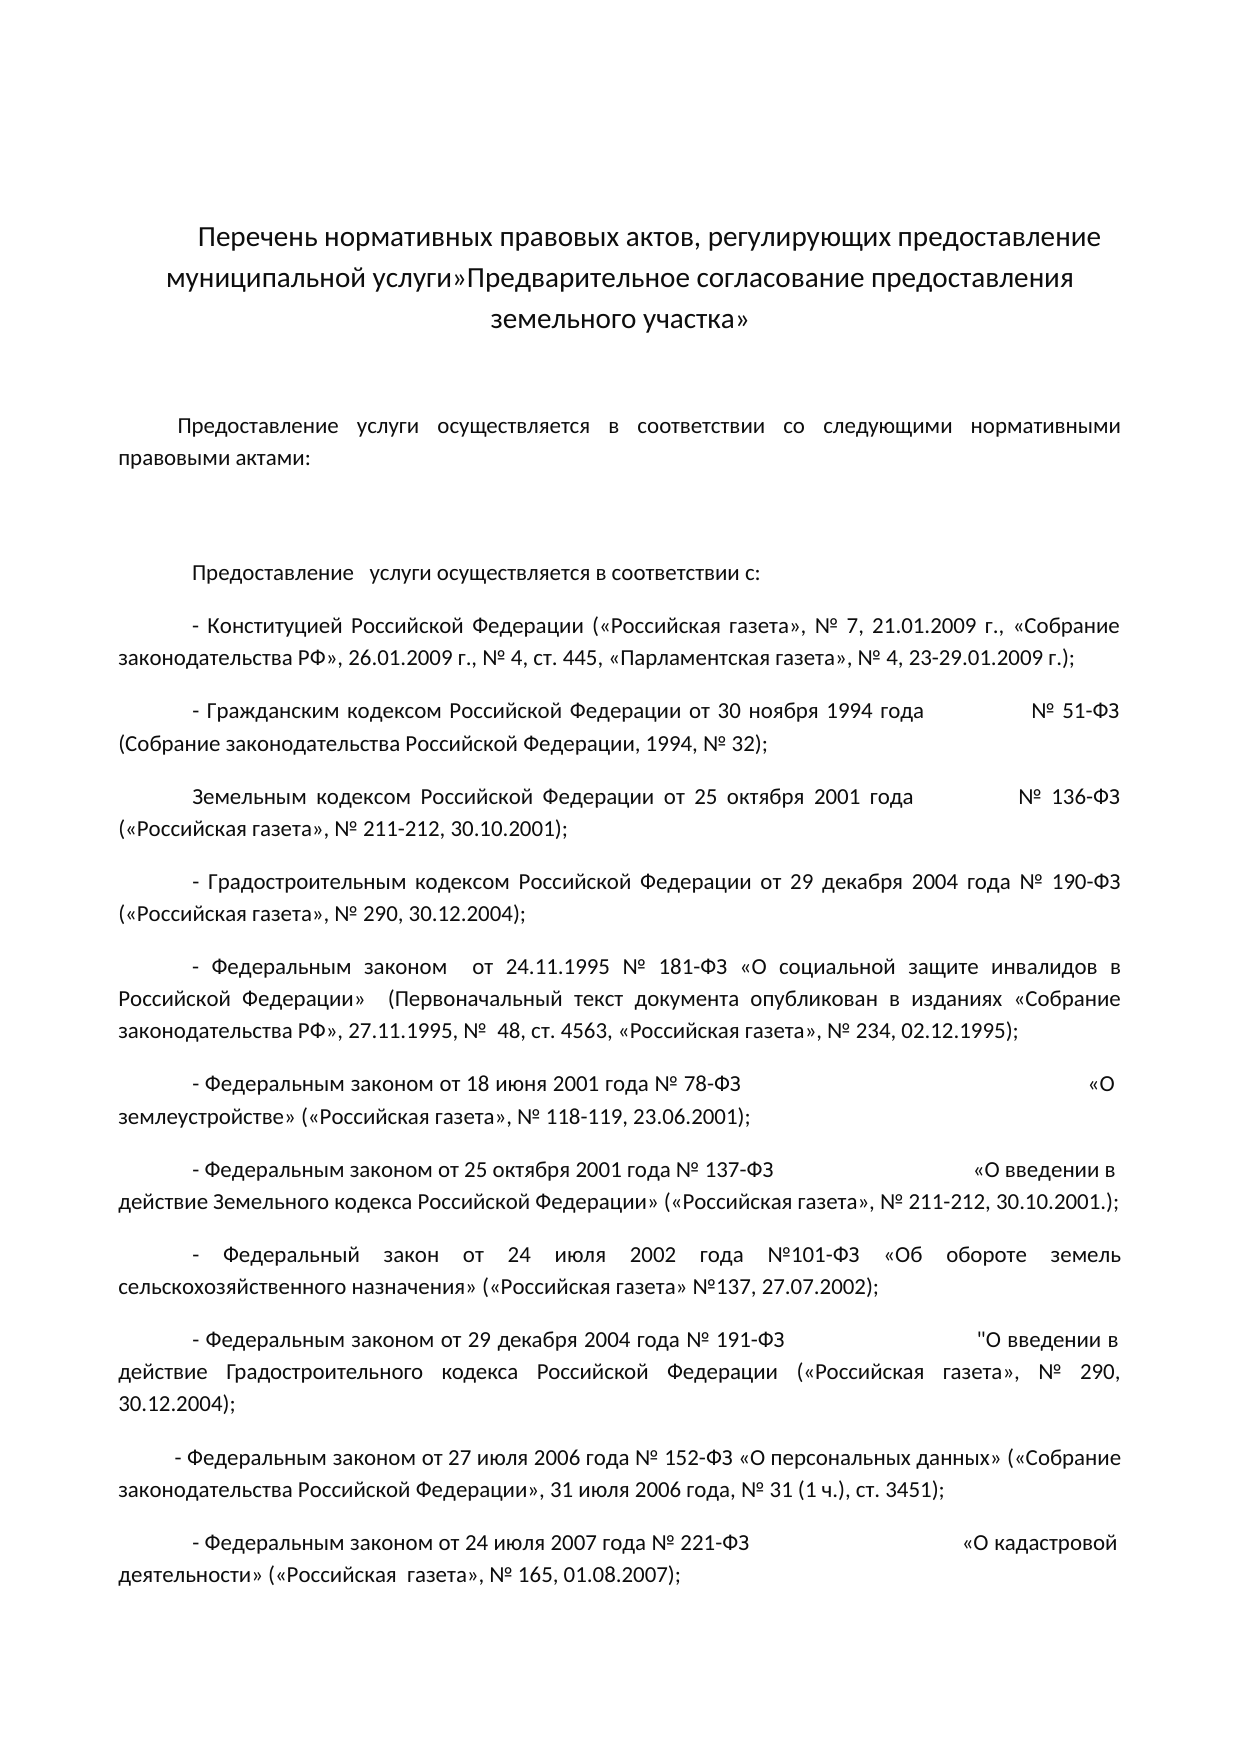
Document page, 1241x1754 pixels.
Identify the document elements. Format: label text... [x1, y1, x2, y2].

text - Градостроительным кодексом Российской Федерации от 29 декабря 2004 года № 190-ФЗ («Российская газета», № 290, 30.12.2004); [118, 867, 1122, 927]
text - Конституцией Российской Федерации («Российская газета», № 7, 21.01.2009 г., «Собрание законодательства РФ», 26.01.2009 г., № 4, ст. 445, «Парламентская газета», № 4, 23-29.01.2009 г.); [118, 611, 1122, 672]
text - Федеральный закон от 24 июля 2002 года №101-ФЗ «Об обороте земель сельскохозяйственного назначения» («Российская газета» №137, 27.07.2002); [118, 1240, 1122, 1300]
text Перечень нормативных правовых актов, регулирующих предоставление муниципальной услуги»Предварительное согласование предоставления земельного участка» [118, 218, 1122, 336]
text - Федеральным законом от 24 июля 2007 года № 221-ФЗ «О кадастровой деятельности» («Российская газета», № 165, 01.08.2007); [118, 1528, 1122, 1588]
text - Федеральным законом от 24.11.1995 № 181-ФЗ «О социальной защите инвалидов в Российской Федерации» (Первоначальный текст документа опубликован в изданиях «Собрание законодательства РФ», 27.11.1995, № 48, ст. 4563, «Российская газета», № 234, 02.12.1995); [118, 952, 1122, 1044]
text - Федеральным законом от 27 июля 2006 года № 152-ФЗ «О персональных данных» («Собрание законодательства Российской Федерации», 31 июля 2006 года, № 31 (1 ч.), ст. 3451); [118, 1443, 1122, 1503]
text - Федеральным законом от 18 июня 2001 года № 78-ФЗ «О землеустройстве» («Российская газета», № 118-119, 23.06.2001); [118, 1069, 1122, 1130]
text - Федеральным законом от 29 декабря 2004 года № 191-ФЗ "О введении в действие Градостроительного кодекса Российской Федерации («Российская газета», № 290, 30.12.2004); [118, 1325, 1122, 1418]
text Предоставление услуги осуществляется в соответствии с: [118, 558, 1122, 586]
text Земельным кодексом Российской Федерации от 25 октября 2001 года № 136-ФЗ («Российская газета», № 211-212, 30.10.2001); [118, 782, 1122, 842]
text - Гражданским кодексом Российской Федерации от 30 ноября 1994 года № 51-ФЗ (Собрание законодательства Российской Федерации, 1994, № 32); [118, 697, 1122, 757]
text Предоставление услуги осуществляется в соответствии со следующими нормативными правовыми актами: [118, 411, 1122, 472]
text - Федеральным законом от 25 октября 2001 года № 137-ФЗ «О введении в действие Земельного кодекса Российской Федерации» («Российская газета», № 211-212, 30.10.2001.); [118, 1155, 1122, 1215]
